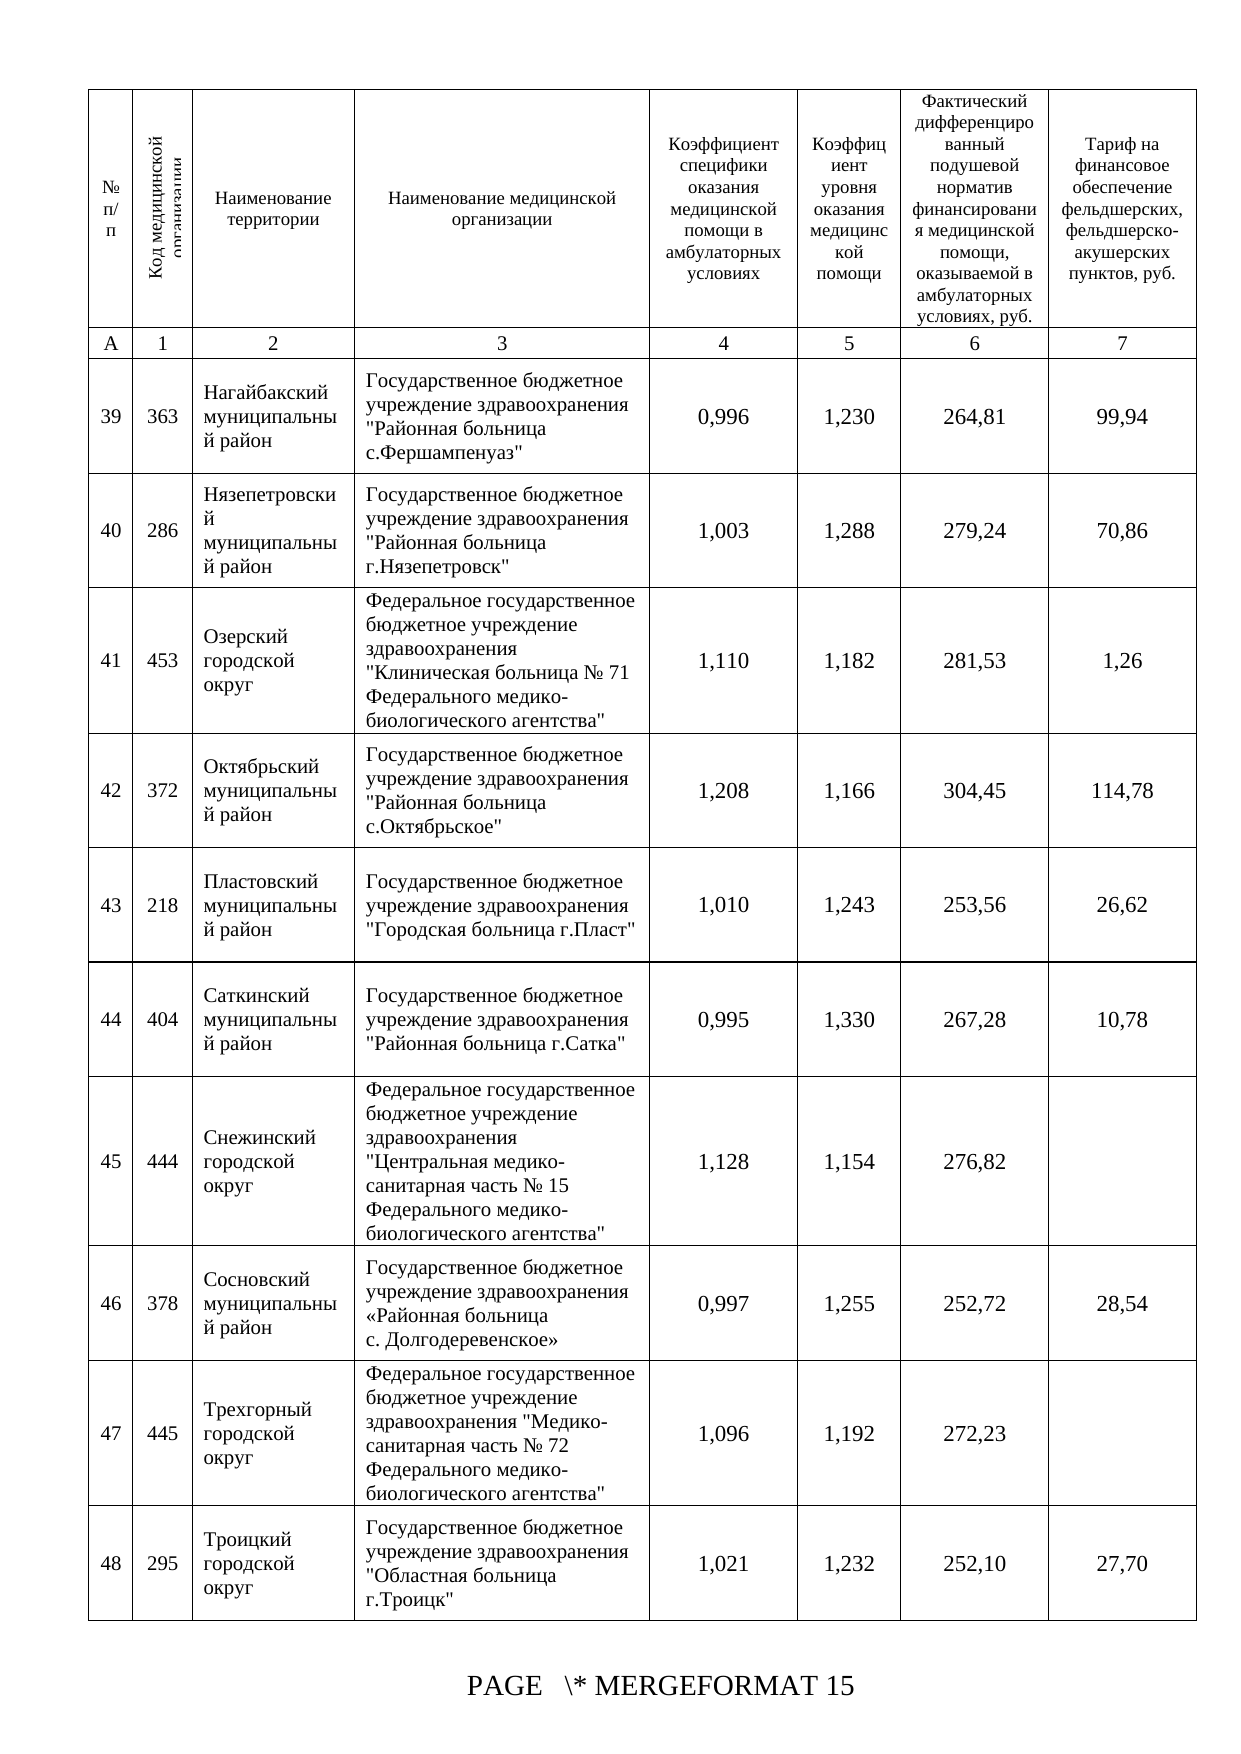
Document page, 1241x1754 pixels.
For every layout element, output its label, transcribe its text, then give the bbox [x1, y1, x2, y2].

table_cell Государственное бюджетное учреждение здравоохранения "Областная больница г.Троицк" [355, 1506, 649, 1620]
table_cell Снежинский городской округ [193, 1077, 354, 1245]
table_cell 27,70 [1049, 1506, 1196, 1620]
table_cell 0,995 [650, 963, 797, 1076]
table_cell 1,230 [798, 359, 900, 473]
table_cell 1,182 [798, 588, 900, 732]
table_cell 26,62 [1049, 848, 1196, 961]
table_cell 1,232 [798, 1506, 900, 1620]
table_cell Федеральное государственное бюджетное учреждение здравоохранения "Центральная медико-санитарная часть № 15 Федерального медико-биологического агентства" [355, 1077, 649, 1245]
table_cell Федеральное государственное бюджетное учреждение здравоохранения "Клиническая больница № 71 Федерального медико-биологического агентства" [355, 588, 649, 732]
table_cell 70,86 [1049, 474, 1196, 587]
table_cell Государственное бюджетное учреждение здравоохранения "Городская больница г.Пласт" [355, 848, 649, 961]
table_cell А [89, 328, 132, 358]
table_cell 281,53 [901, 588, 1048, 732]
table_cell 46 [89, 1246, 132, 1360]
table_cell 40 [89, 474, 132, 587]
table_cell 279,24 [901, 474, 1048, 587]
table_cell 1,255 [798, 1246, 900, 1360]
table_cell 1 [133, 328, 192, 358]
table_cell 286 [133, 474, 192, 587]
table_cell 47 [89, 1361, 132, 1505]
table_cell 1,243 [798, 848, 900, 961]
table_cell 1,192 [798, 1361, 900, 1505]
table_cell 39 [89, 359, 132, 473]
table_cell 304,45 [901, 734, 1048, 847]
table_cell 3 [355, 328, 649, 358]
table_header Тариф на финансовое обеспечение фельдшерских, фельдшерско-акушерских пунктов, руб. [1049, 90, 1196, 327]
table_cell 372 [133, 734, 192, 847]
table_header Коэффициент специфики оказания медицинской помощи в амбулаторных условиях [650, 90, 797, 327]
table_cell 1,021 [650, 1506, 797, 1620]
table_cell Трехгорный городской округ [193, 1361, 354, 1505]
table_cell 6 [901, 328, 1048, 358]
table_cell 99,94 [1049, 359, 1196, 473]
table_cell 1,096 [650, 1361, 797, 1505]
table_cell Нагайбакский муниципальный район [193, 359, 354, 473]
table_cell 1,154 [798, 1077, 900, 1245]
table_cell 1,288 [798, 474, 900, 587]
table_cell 253,56 [901, 848, 1048, 961]
table_cell 5 [798, 328, 900, 358]
table_cell Сосновский муниципальный район [193, 1246, 354, 1360]
table_cell Федеральное государственное бюджетное учреждение здравоохранения "Медико-санитарная часть № 72 Федерального медико-биологического агентства" [355, 1361, 649, 1505]
table_header Код медицинской организации [133, 90, 192, 327]
table_cell Государственное бюджетное учреждение здравоохранения «Районная больница с. Долгодеревенское» [355, 1246, 649, 1360]
table_cell 41 [89, 588, 132, 732]
table_header Коэффициент уровня оказания медицинской помощи [798, 90, 900, 327]
table_cell 276,82 [901, 1077, 1048, 1245]
table_cell 48 [89, 1506, 132, 1620]
table_cell 1,003 [650, 474, 797, 587]
table_cell Октябрьский муниципальный район [193, 734, 354, 847]
table_cell 1,208 [650, 734, 797, 847]
table_cell 7 [1049, 328, 1196, 358]
table_header № п/п [89, 90, 132, 327]
table_cell 10,78 [1049, 963, 1196, 1076]
table_cell 272,23 [901, 1361, 1048, 1505]
table_cell 0,997 [650, 1246, 797, 1360]
table_cell 453 [133, 588, 192, 732]
table_cell 378 [133, 1246, 192, 1360]
table_cell 0,996 [650, 359, 797, 473]
table_cell 1,166 [798, 734, 900, 847]
table_cell 114,78 [1049, 734, 1196, 847]
table_cell 1,010 [650, 848, 797, 961]
table_cell 218 [133, 848, 192, 961]
table_cell 1,26 [1049, 588, 1196, 732]
table_header Фактический дифференцированный подушевой норматив финансирования медицинской помощи, оказываемой в амбулаторных условиях, руб. [901, 90, 1048, 327]
table_cell 43 [89, 848, 132, 961]
table_cell 363 [133, 359, 192, 473]
table_cell Саткинский муниципальный район [193, 963, 354, 1076]
table_cell Троицкий городской округ [193, 1506, 354, 1620]
table_cell Озерский городской округ [193, 588, 354, 732]
table_cell [1049, 1077, 1196, 1245]
table_cell 252,10 [901, 1506, 1048, 1620]
table_cell 4 [650, 328, 797, 358]
table_cell 1,128 [650, 1077, 797, 1245]
table_cell 1,330 [798, 963, 900, 1076]
table_cell 264,81 [901, 359, 1048, 473]
table_cell 252,72 [901, 1246, 1048, 1360]
table_cell [1049, 1361, 1196, 1505]
table_cell 295 [133, 1506, 192, 1620]
table_header Наименование медицинской организации [355, 90, 649, 327]
table_cell 445 [133, 1361, 192, 1505]
table_cell Государственное бюджетное учреждение здравоохранения "Районная больница г.Сатка" [355, 963, 649, 1076]
table_cell Государственное бюджетное учреждение здравоохранения "Районная больница с.Фершампенуаз" [355, 359, 649, 473]
table_cell 444 [133, 1077, 192, 1245]
table_cell 267,28 [901, 963, 1048, 1076]
table_cell 42 [89, 734, 132, 847]
table_cell Пластовский муниципальный район [193, 848, 354, 961]
table_cell 2 [193, 328, 354, 358]
table_cell Государственное бюджетное учреждение здравоохранения "Районная больница г.Нязепетровск" [355, 474, 649, 587]
table_cell 28,54 [1049, 1246, 1196, 1360]
table_cell 1,110 [650, 588, 797, 732]
table_cell Нязепетровский муниципальный район [193, 474, 354, 587]
table_header Наименование территории [193, 90, 354, 327]
table_cell 404 [133, 963, 192, 1076]
table_cell Государственное бюджетное учреждение здравоохранения "Районная больница с.Октябрьское" [355, 734, 649, 847]
table_cell 44 [89, 963, 132, 1076]
table_cell 45 [89, 1077, 132, 1245]
